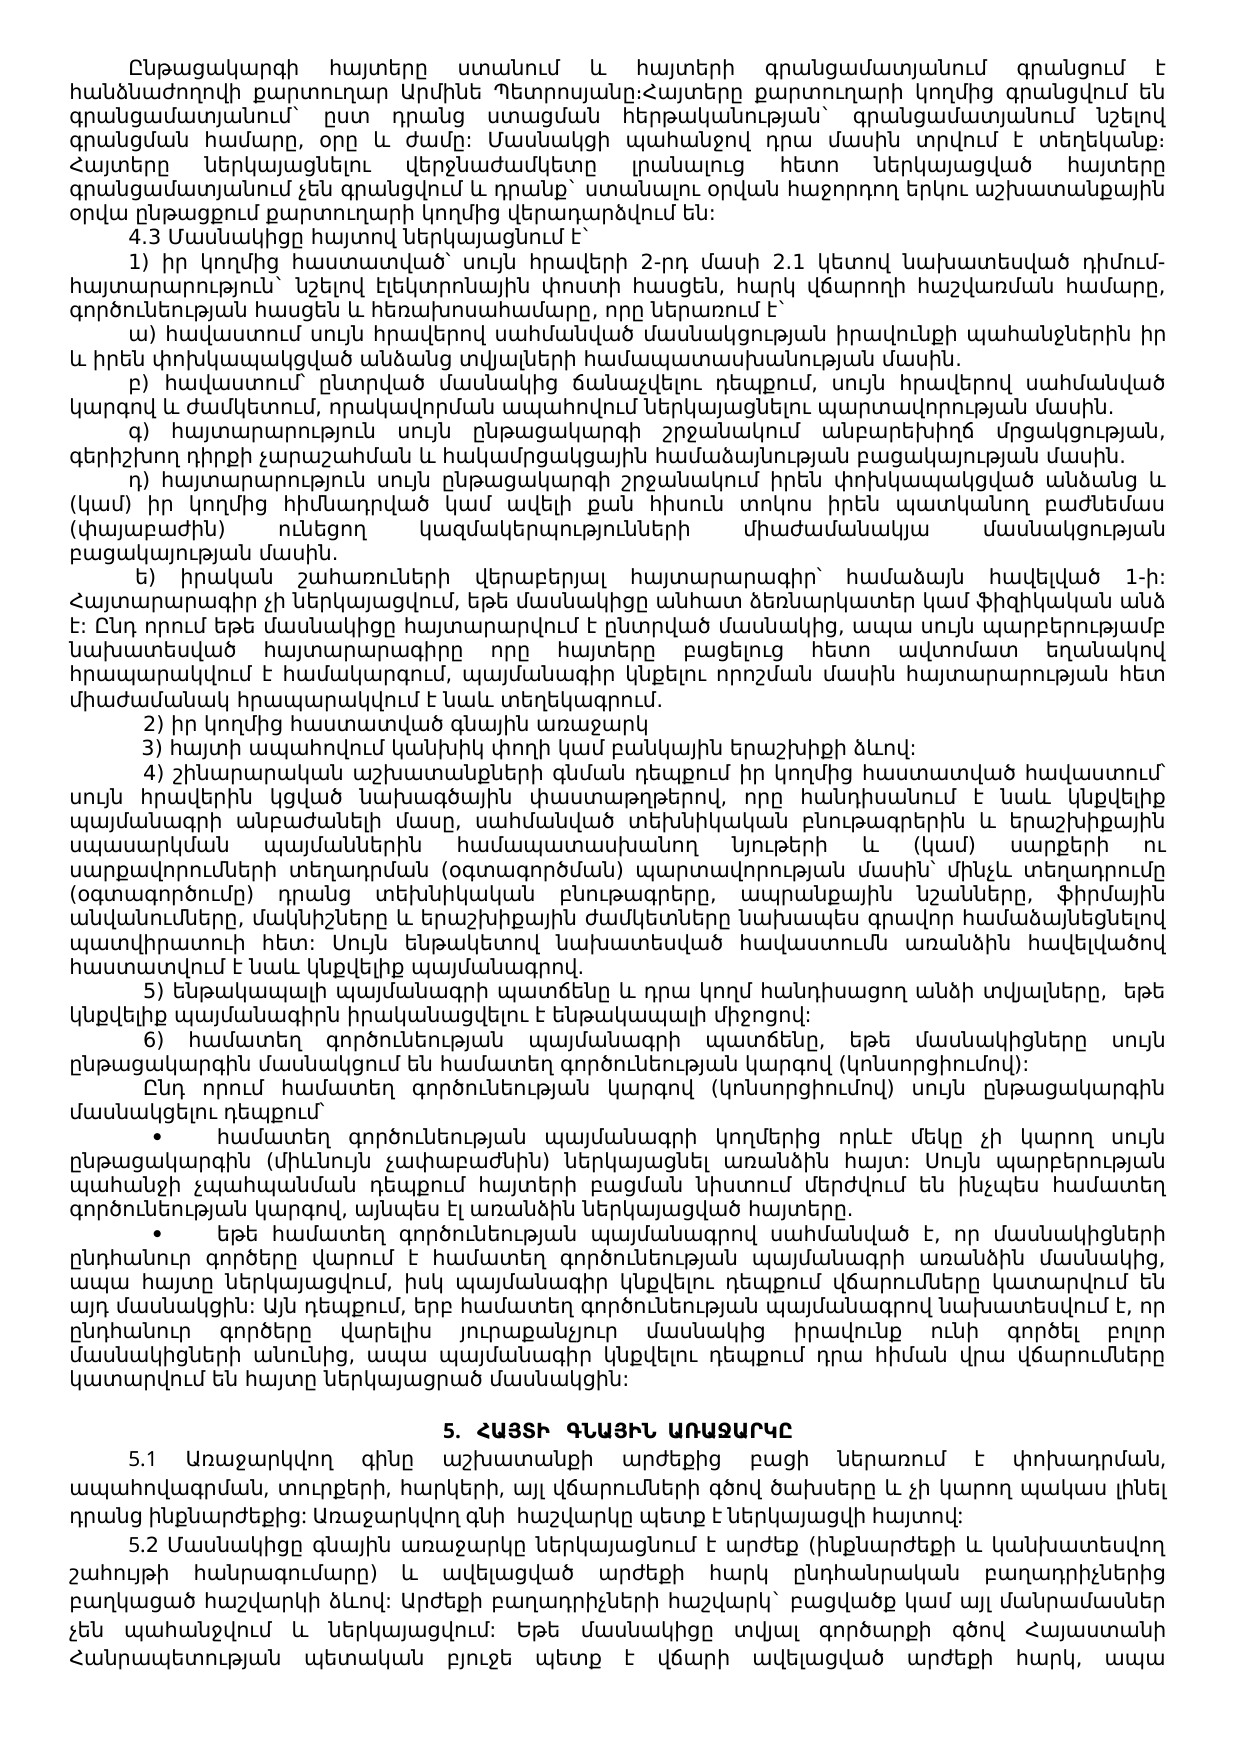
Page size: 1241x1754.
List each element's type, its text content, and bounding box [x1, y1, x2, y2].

text 6) համատեղ գործունեության պայմանագրի պատճենը, եթե մասնակիցները սույն ընթացակարգին մասնակցում են համատեղ գործունեության կարգով (կոնսորցիումով): [69, 1028, 1167, 1076]
text գ) հայտարարություն սույն ընթացակարգի շրջանակում անբարեխիղճ մրցակցության, գերիշխող դիրքի չարաշահման և հակամրցակցային համաձայնության բացակայության մասին. [69, 419, 1167, 468]
text 5.1 Առաջարկվող գինը աշխատանքի արժեքից բացի ներառում է փոխադրման, ապահովագրման, տուրքերի, հարկերի, այլ վճարումների գծով ծախսերը և չի կարող պակաս լինել դրանց ինքնարժեքից: Առաջարկվող գնի հաշվարկը պետք է ներկայացվի հայտով: [69, 1444, 1167, 1530]
text ե) իրական շահառուների վերաբերյալ հայտարարագիր՝ համաձայն հավելված 1-ի: Հայտարարագիր չի ներկայացվում, եթե մասնակիցը անհատ ձեռնարկատեր կամ ֆիզիկական անձ է: Ընդ որում եթե մասնակիցը հայտարարվում է ընտրված մասնակից, ապա սույն պարբերությամբ նախատեսված հայտարարագիրը որը հայտերը բացելուց հետո ավտոմատ եղանակով հրապարակվում է համակարգում, պայմանագիր կնքելու որոշման մասին հայտարարության հետ միաժամանակ հրապարակվում է նաև տեղեկագրում․ [69, 565, 1167, 712]
text 1) իր կողմից հաստատված՝ սույն հրավերի 2-րդ մասի 2.1 կետով նախատեսված դիմում-հայտարարություն` նշելով էլեկտրոնային փոստի հասցեն, հարկ վճարողի հաշվառման համարը, գործունեության հասցեն և հեռախոսահամարը, որը ներառում է` [69, 250, 1167, 322]
text 5. ՀԱՅՏԻ ԳՆԱՅԻՆ ԱՌԱՋԱՐԿԸ [69, 1416, 1167, 1444]
list համատեղ գործունեության պայմանագրի կողմերից որևէ մեկը չի կարող սույն ընթացակարգին (միևնույն չափաբաժնին) ներկայացնել առանձին հայտ: Սույն պարբերության պահանջի չպահպանման դեպքում հայտերի բացման նիստում մերժվում են ինչպես համատեղ գործունեության կարգով, այնպես էլ առանձին ներկայացված հայտերը. [69, 1125, 1167, 1222]
text ա) հավաստում սույն հրավերով սահմանված մասնակցության իրավունքի պահանջներին իր և իրեն փոխկապակցված անձանց տվյալների համապատասխանության մասին. [69, 322, 1167, 371]
text Ընթացակարգի հայտերը ստանում և հայտերի գրանցամատյանում գրանցում է հանձնաժողովի քարտուղար Արմինե Պետրոսյանը։Հայտերը քարտուղարի կողմից գրանցվում են գրանցամատյանում` ըստ դրանց ստացման հերթականության` գրանցամատյանում նշելով գրանցման համարը, օրը և ժամը: Մասնակցի պահանջով դրա մասին տրվում է տեղեկանք։ Հայտերը ներկայացնելու վերջնաժամկետը լրանալուց հետո ներկայացված հայտերը գրանցամատյանում չեն գրանցվում և դրանք` ստանալու օրվան հաջորդող երկու աշխատանքային օրվա ընթացքում քարտուղարի կողմից վերադարձվում են: [69, 56, 1167, 225]
text բ) հավաստում՝ ընտրված մասնակից ճանաչվելու դեպքում, սույն հրավերով սահմանված կարգով և ժամկետում, որակավորման ապահովում ներկայացնելու պարտավորության մասին. [69, 371, 1167, 419]
text Ընդ որում համատեղ գործունեության կարգով (կոնսորցիումով) սույն ընթացակարգին մասնակցելու դեպքում՝ [69, 1076, 1167, 1125]
text 2) իր կողմից հաստատված գնային առաջարկ [69, 712, 1167, 736]
text 4.3 Մասնակիցը հայտով ներկայացնում է` [69, 225, 1167, 250]
text դ) հայտարարություն սույն ընթացակարգի շրջանակում իրեն փոխկապակցված անձանց և (կամ) իր կողմից հիմնադրված կամ ավելի քան հիսուն տոկոս իրեն պատկանող բաժնեմաս (փայաբաժին) ունեցող կազմակերպությունների միաժամանակյա մասնակցության բացակայության մասին. [69, 468, 1167, 565]
list եթե համատեղ գործունեության պայմանագրով սահմանված է, որ մասնակիցների ընդհանուր գործերը վարում է համատեղ գործունեության պայմանագրի առանձին մասնակից, ապա հայտը ներկայացվում, իսկ պայմանագիր կնքվելու դեպքում վճարումները կատարվում են այդ մասնակցին: Այն դեպքում, երբ համատեղ գործունեության պայմանագրով նախատեսվում է, որ ընդհանուր գործերը վարելիս յուրաքանչյուր մասնակից իրավունք ունի գործել բոլոր մասնակիցների անունից, ապա պայմանագիր կնքվելու դեպքում դրա հիման վրա վճարումները կատարվում են հայտը ներկայացրած մասնակցին: [69, 1222, 1167, 1392]
text 4) շինարարական աշխատանքների գնման դեպքում իր կողմից հաստատված հավաստում՝ սույն հրավերին կցված նախագծային փաստաթղթերով, որը հանդիսանում է նաև կնքվելիք պայմանագրի անբաժանելի մասը, սահմանված տեխնիկական բնութագրերին և երաշխիքային սպասարկման պայմաններին համապատասխանող նյութերի և (կամ) սարքերի ու սարքավորումների տեղադրման (օգտագործման) պարտավորության մասին՝ մինչև տեղադրումը (օգտագործումը) դրանց տեխնիկական բնութագրերը, ապրանքային նշանները, ֆիրմային անվանումները, մակնիշները և երաշխիքային ժամկետները նախապես գրավոր համաձայնեցնելով պատվիրատուի հետ: Սույն ենթակետով նախատեսված հավաստումն առանձին հավելվածով հաստատվում է նաև կնքվելիք պայմանագրով. [69, 761, 1167, 979]
text 3) հայտի ապահովում կանխիկ փողի կամ բանկային երաշխիքի ձևով: [69, 736, 1167, 761]
text 5) ենթակապալի պայմանագրի պատճենը և դրա կողմ հանդիսացող անձի տվյալները, եթե կնքվելիք պայմանագիրն իրականացվելու է ենթակապալի միջոցով: [69, 979, 1167, 1028]
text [69, 1530, 1167, 1672]
